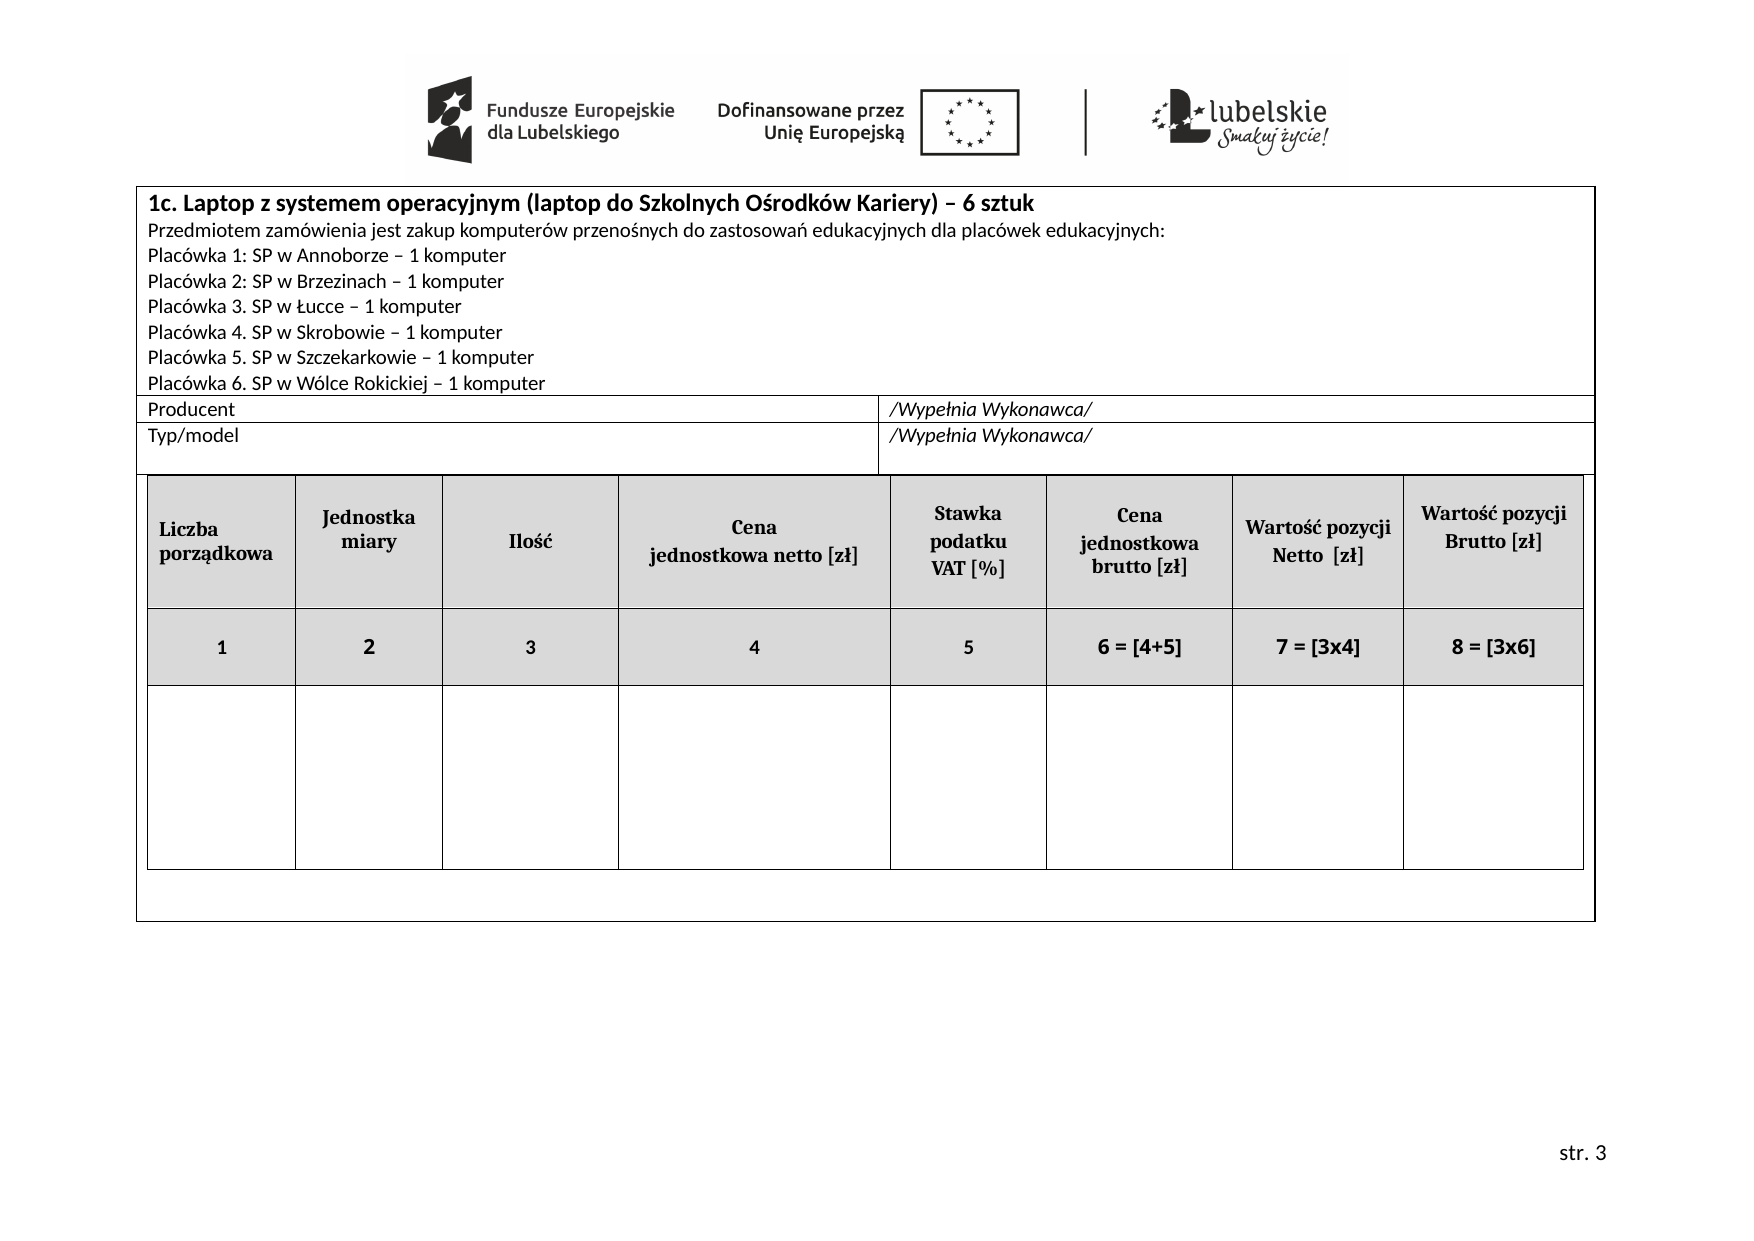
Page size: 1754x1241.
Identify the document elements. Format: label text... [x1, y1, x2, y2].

picture [404, 53, 1350, 186]
table_cell /Wypełnia Wykonawca/ [879, 396, 1594, 422]
table_cell [137, 475, 1594, 921]
table_cell Producent [137, 396, 878, 422]
table_cell Typ/model [137, 423, 878, 473]
table_cell /Wypełnia Wykonawca/ [879, 423, 1594, 473]
table_cell 1c. Laptop z systemem operacyjnym (laptop do Szkolnych Ośrodków Kariery) – 6 sztuk Przedmiotem zamówienia jest zakup komputerów przenośnych do zastosowań edukacyjnych dla placówek edukacyjnych: Placówka 1: SP w Annoborze – 1 komputer Placówka 2: SP w Brzezinach – 1 komputer Placówka 3. SP w Łucce – 1 komputer Placówka 4. SP w Skrobowie – 1 komputer Placówka 5. SP w Szczekarkowie – 1 komputer Placówka 6. SP w Wólce Rokickiej – 1 komputer [137, 187, 1594, 395]
